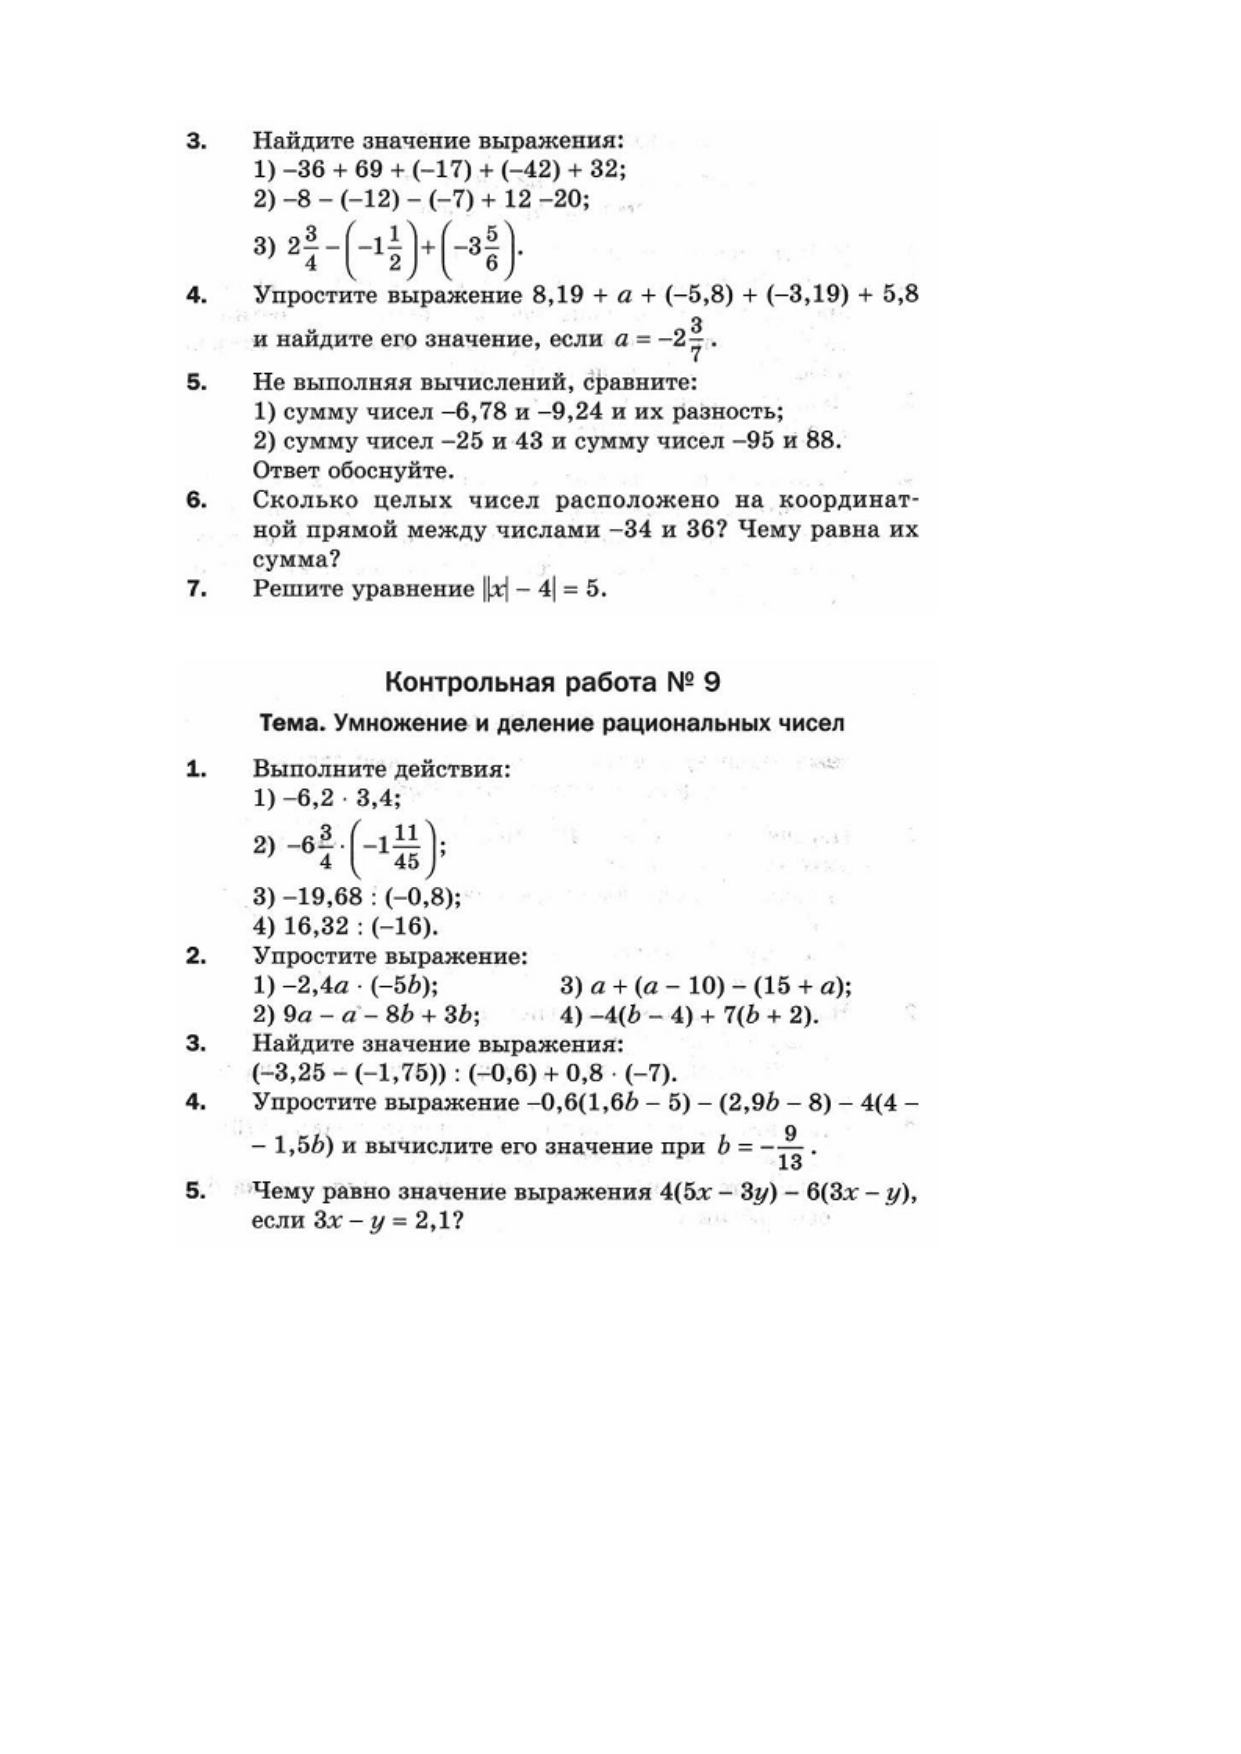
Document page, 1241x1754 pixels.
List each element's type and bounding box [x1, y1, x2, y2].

picture [177, 659, 939, 1249]
picture [177, 118, 939, 614]
